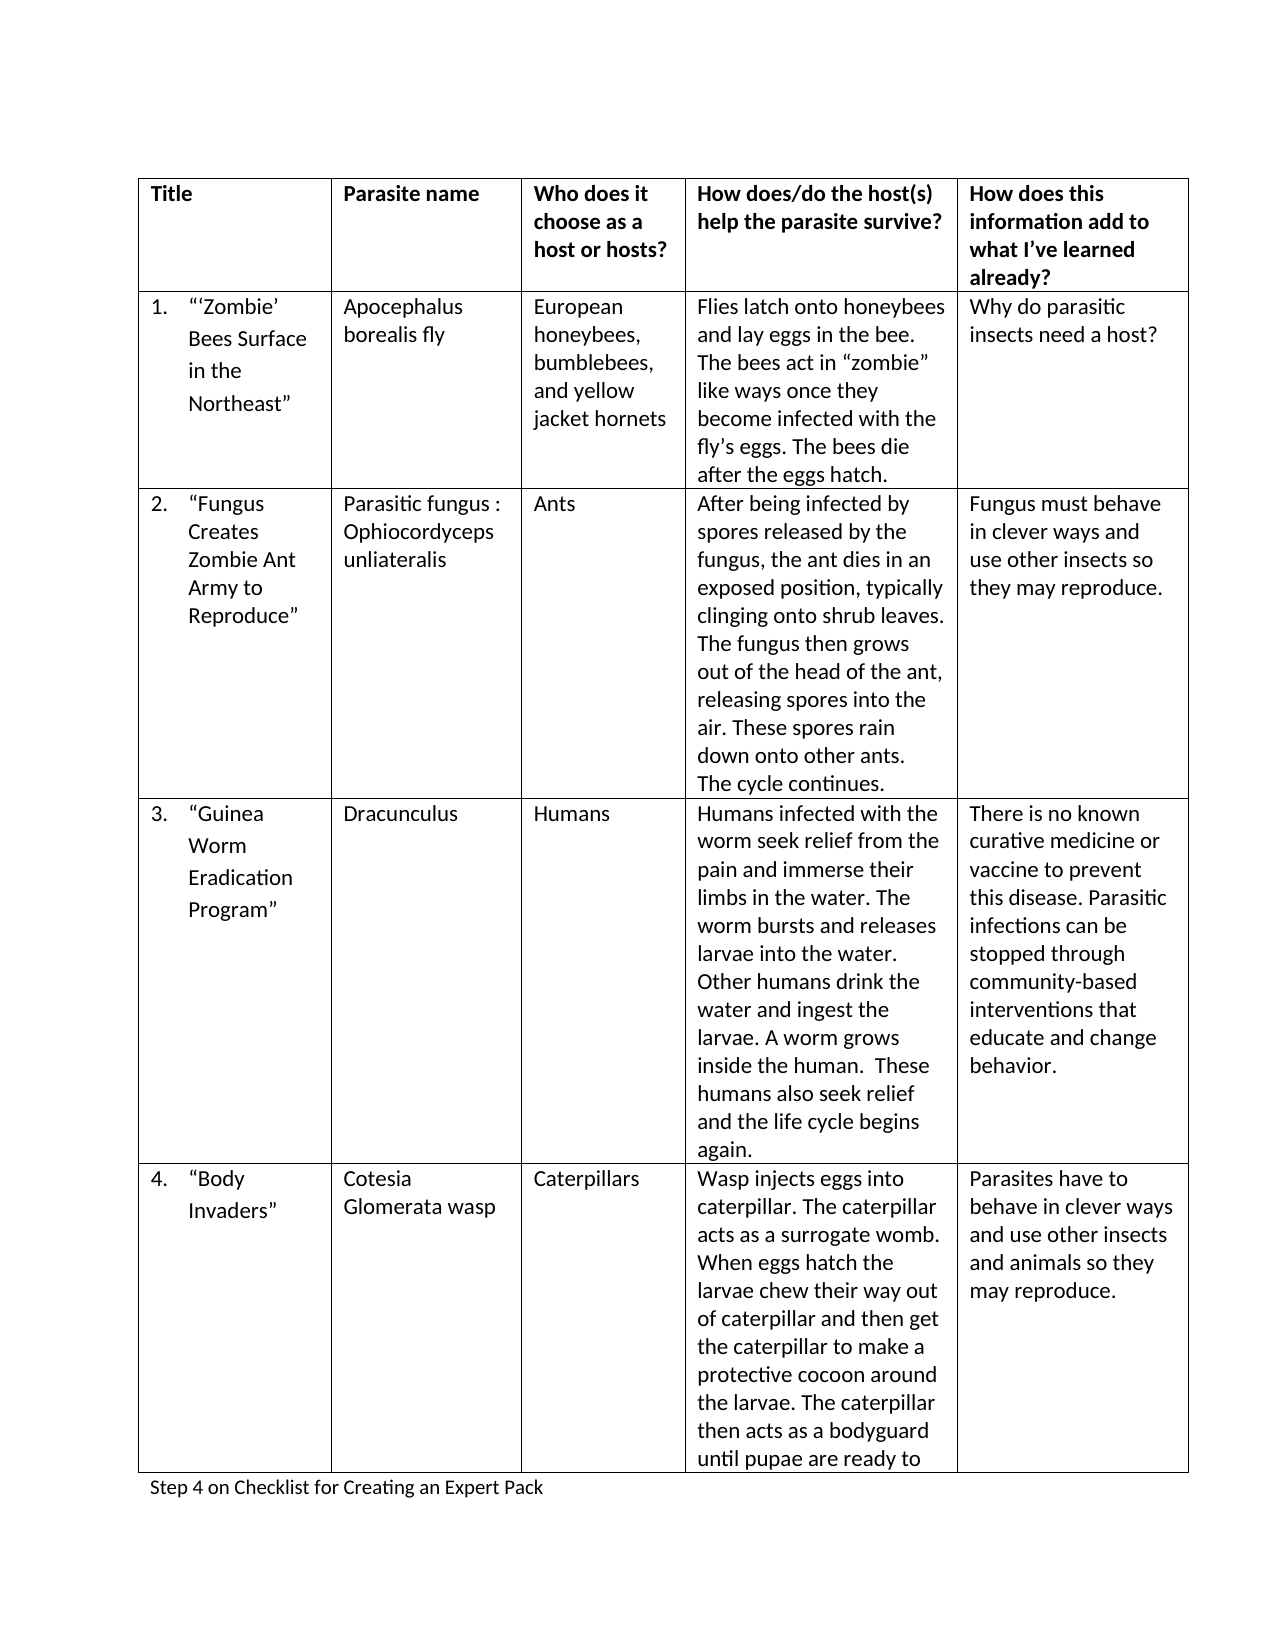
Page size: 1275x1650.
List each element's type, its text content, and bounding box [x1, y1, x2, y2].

table_cell Parasitic fungus : Ophiocordyceps unliateralis [332, 489, 521, 798]
table_header Title [139, 179, 331, 291]
table_cell “Fungus Creates Zombie Ant Army to Reproduce” [139, 489, 331, 798]
table_cell Humans [522, 799, 685, 1163]
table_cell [686, 1164, 957, 1472]
table_cell Dracunculus [332, 799, 521, 1163]
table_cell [332, 1164, 521, 1472]
table_header How does this information add to what I’ve learned already? [958, 179, 1188, 291]
table_cell “Body Invaders” [139, 1164, 331, 1472]
table_cell European honeybees, bumblebees, and yellow jacket hornets [522, 292, 685, 488]
table_cell Humans infected with the worm seek relief from the pain and immerse their limbs in the water. The worm bursts and releases larvae into the water. Other humans drink the water and ingest the larvae. A worm grows inside the human. These humans also seek relief and the life cycle begins again. [686, 799, 957, 1163]
table_cell “Guinea Worm Eradication Program” [139, 799, 331, 1163]
table_cell Apocephalus borealis fly [332, 292, 521, 488]
table_cell Why do parasitic insects need a host? [958, 292, 1188, 488]
table_cell Ants [522, 489, 685, 798]
table_header Who does it choose as a host or hosts? [522, 179, 685, 291]
table_cell After being infected by spores released by the fungus, the ant dies in an exposed position, typically clinging onto shrub leaves. The fungus then grows out of the head of the ant, releasing spores into the air. These spores rain down onto other ants. The cycle continues. [686, 489, 957, 798]
table_cell There is no known curative medicine or vaccine to prevent this disease. Parasitic infections can be stopped through community-based interventions that educate and change behavior. [958, 799, 1188, 1163]
table_cell Fungus must behave in clever ways and use other insects so they may reproduce. [958, 489, 1188, 798]
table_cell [958, 1164, 1188, 1472]
table_header Parasite name [332, 179, 521, 291]
table_cell Flies latch onto honeybees and lay eggs in the bee. The bees act in “zombie” like ways once they become infected with the fly’s eggs. The bees die after the eggs hatch. [686, 292, 957, 488]
table_header How does/do the host(s) help the parasite survive? [686, 179, 957, 291]
table_cell “‘Zombie’ Bees Surface in the Northeast” [139, 292, 331, 488]
table_cell Caterpillars [522, 1164, 685, 1472]
